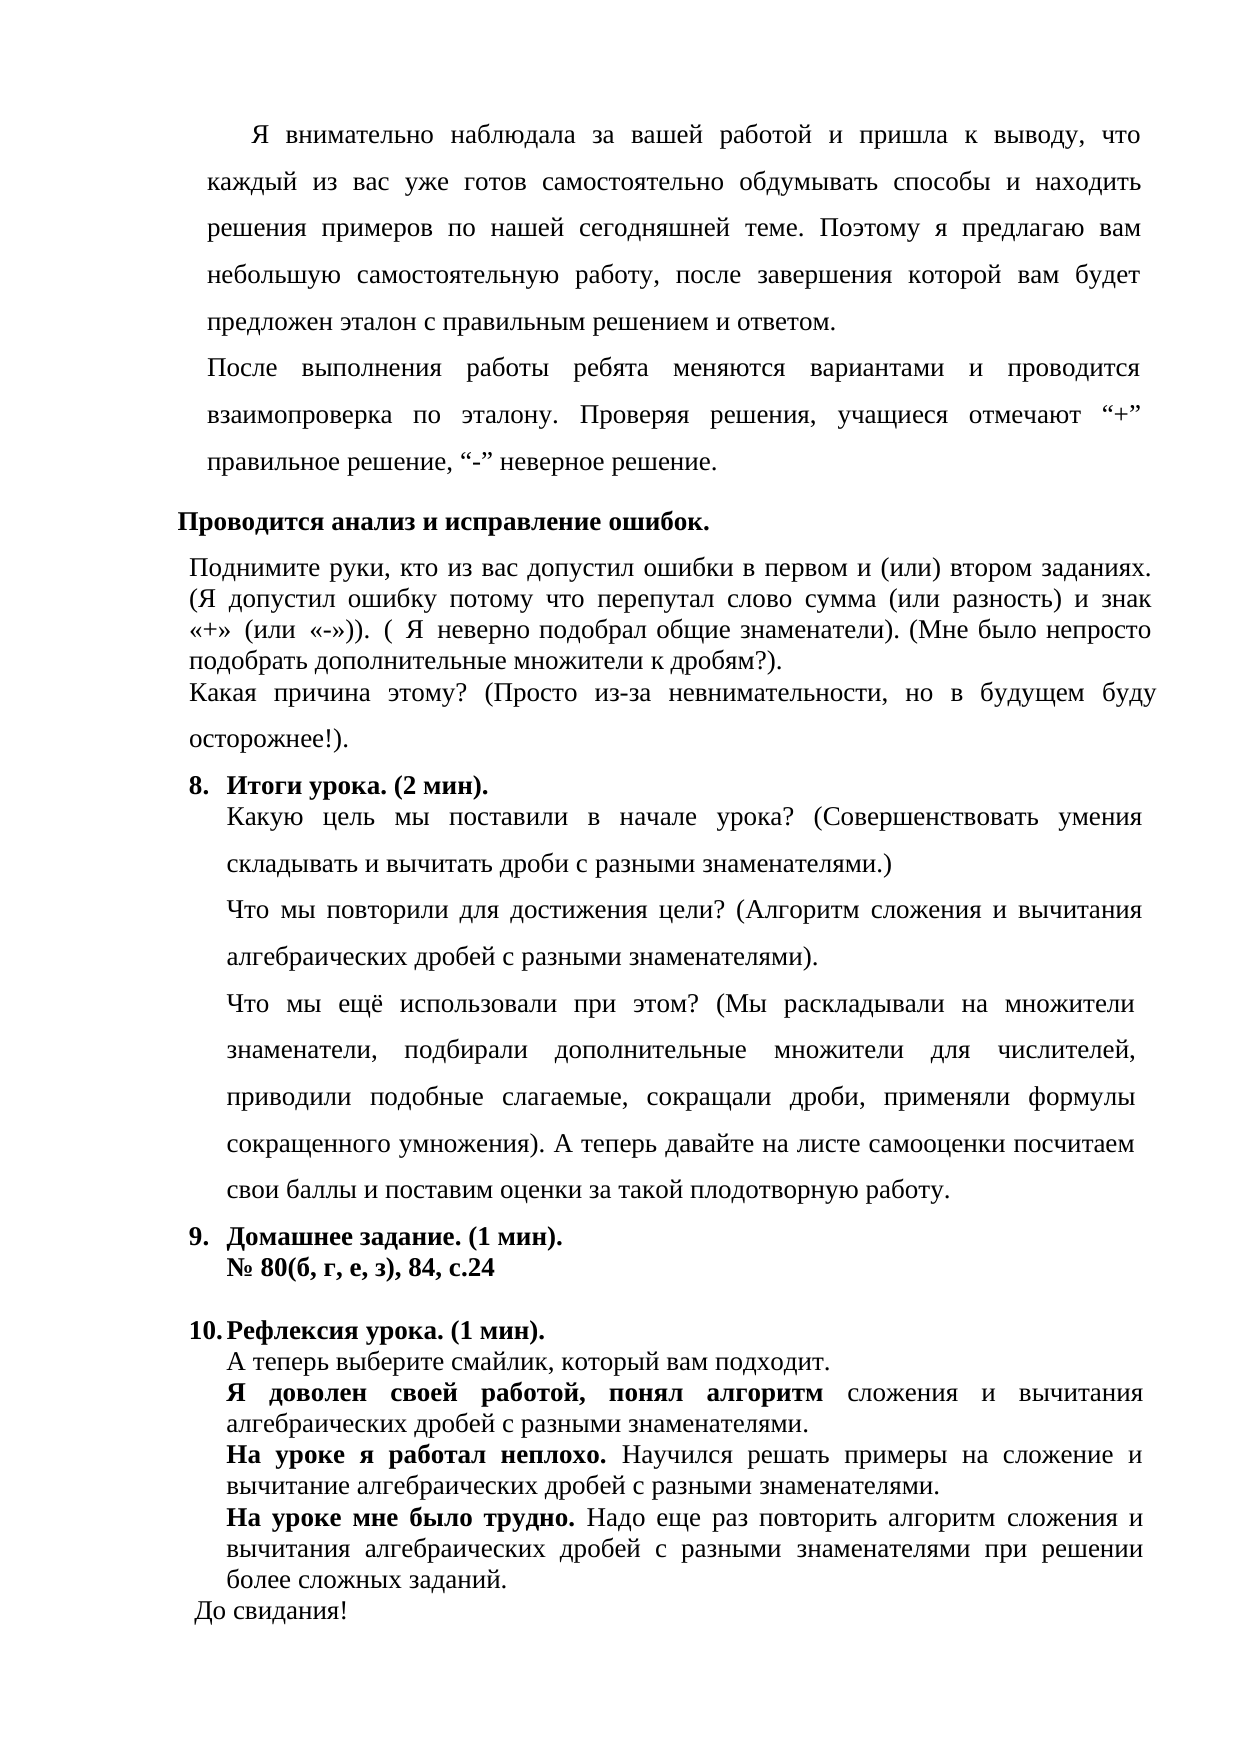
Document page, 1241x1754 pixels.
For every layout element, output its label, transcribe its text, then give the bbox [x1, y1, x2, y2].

list Что мы ещё использовали при этом? (Мы раскладывали на множители знаменатели, подбирали дополнительные множители для числителей, приводили подобные слагаемые, сокращали дроби, применяли формулы сокращенного умножения). А теперь давайте на листе самооценки посчитаем свои баллы и поставим оценки за такой плодотворную работу. [226, 987, 1136, 1205]
subtitle Рефлексия урока. (1 мин). [189, 1314, 1152, 1345]
text На уроке я работал неплохо. Научился решать примеры на сложение и вычитание алгебраических дробей с разными знаменателями. [226, 1438, 1143, 1501]
text Какая причина этому? (Просто из-за невнимательности, но в будущем буду осторожнее!). [189, 676, 1158, 753]
subtitle Проводится анализ и исправление ошибок. [177, 506, 1152, 537]
list Что мы повторили для достижения цели? (Алгоритм сложения и вычитания алгебраических дробей с разными знаменателями). [226, 894, 1143, 971]
text После выполнения работы ребята меняются вариантами и проводится взаимопроверка по эталону. Проверяя решения, учащиеся отмечают “+” правильное решение, “-” неверное решение. [207, 351, 1141, 476]
text До свидания! [194, 1594, 1152, 1625]
text Поднимите руки, кто из вас допустил ошибки в первом и (или) втором заданиях. (Я допустил ошибку потому что перепутал слово сумма (или разность) и знак «+» (или «-»)). ( Я неверно подобрал общие знаменатели). (Мне было непросто подобрать дополнительные множители к дробям?). [189, 551, 1152, 675]
text На уроке мне было трудно. Надо еще раз повторить алгоритм сложения и вычитания алгебраических дробей с разными знаменателями при решении более сложных заданий. [226, 1501, 1143, 1594]
subtitle Домашнее задание. (1 мин). [189, 1220, 1152, 1251]
list Какую цель мы поставили в начале урока? (Совершенствовать умения складывать и вычитать дроби с разными знаменателями.) [226, 800, 1143, 878]
subtitle Итоги урока. (2 мин). [189, 769, 1152, 800]
text Я доволен своей работой, понял алгоритм сложения и вычитания алгебраических дробей с разными знаменателями. [226, 1376, 1143, 1438]
text Я внимательно наблюдала за вашей работой и пришла к выводу, что каждый из вас уже готов самостоятельно обдумывать способы и находить решения примеров по нашей сегодняшней теме. Поэтому я предлагаю вам небольшую самостоятельную работу, после завершения которой вам будет предложен эталон с правильным решением и ответом. [207, 118, 1141, 336]
subtitle № 80(б, г, е, з), 84, с.24 [226, 1251, 1152, 1283]
text А теперь выберите смайлик, который вам подходит. [226, 1345, 1152, 1376]
